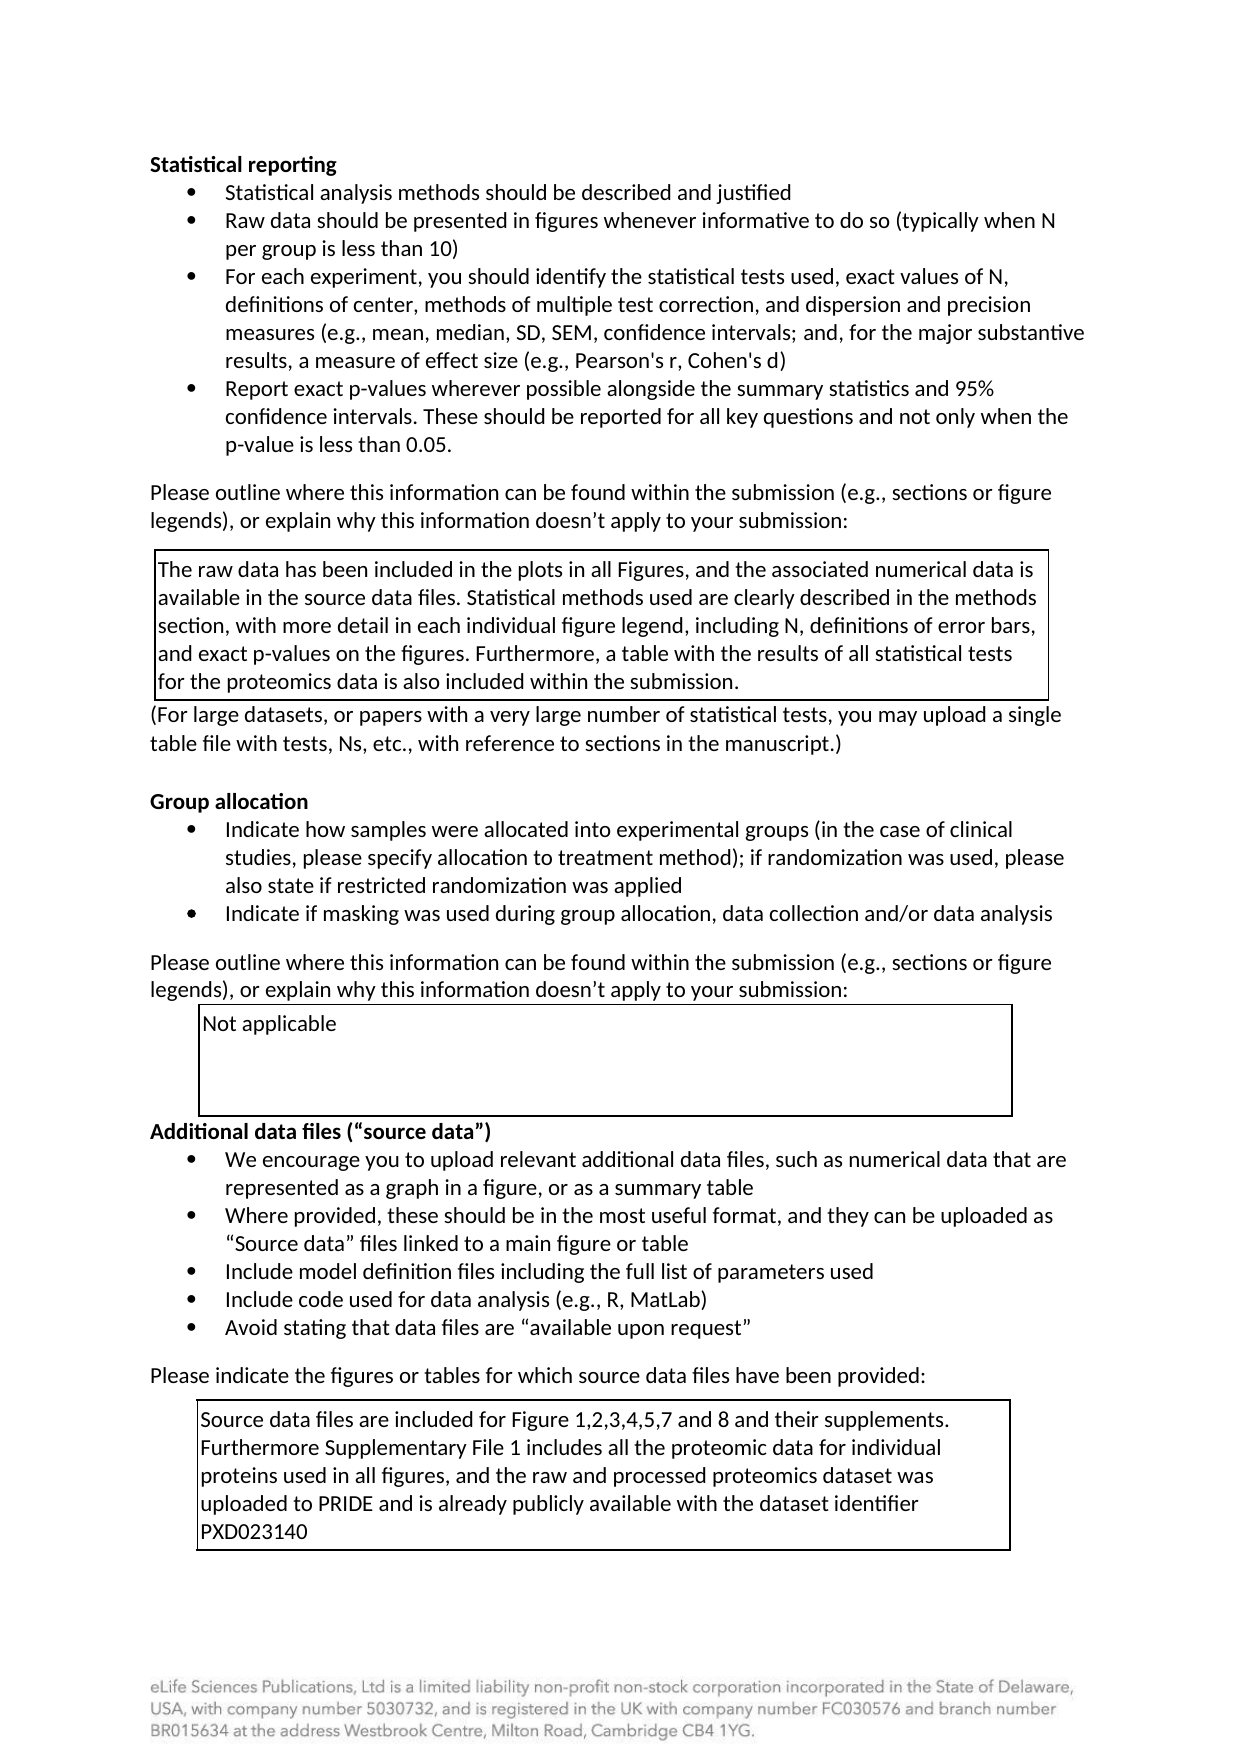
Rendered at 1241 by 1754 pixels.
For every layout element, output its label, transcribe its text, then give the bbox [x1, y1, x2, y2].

list Indicate how samples were allocated into experimental groups (in the case of clinical studies, please specify allocation to treatment method); if randomization was used, please also state if restricted randomization was applied [187, 815, 1090, 899]
list Statistical analysis methods should be described and justified [187, 178, 1090, 206]
text Statistical reporting [150, 150, 1090, 178]
list Include model definition files including the full list of parameters used [187, 1257, 1090, 1285]
picture [0, 1635, 1241, 1754]
list Avoid stating that data files are “available upon request” [187, 1313, 1090, 1341]
list Report exact p-values wherever possible alongside the summary statistics and 95% confidence intervals. These should be reported for all key questions and not only when the p-value is less than 0.05. [187, 374, 1090, 458]
text Group allocation [150, 787, 1090, 815]
text Source data files are included for Figure 1,2,3,4,5,7 and 8 and their supplements. Furthermore Supplementary File 1 includes all the proteomic data for individual proteins used in all figures, and the raw and processed proteomics dataset was uploaded to PRIDE and is already publicly available with the dataset identifier PXD023140 [198, 1403, 1009, 1547]
list Indicate if masking was used during group allocation, data collection and/or data analysis [187, 899, 1090, 927]
list For each experiment, you should identify the statistical tests used, exact values of N, definitions of center, methods of multiple test correction, and dispersion and precision measures (e.g., mean, median, SD, SEM, confidence intervals; and, for the major substantive results, a measure of effect size (e.g., Pearson's r, Cohen's d) [187, 262, 1090, 374]
list We encourage you to upload relevant additional data files, such as numerical data that are represented as a graph in a figure, or as a summary table [187, 1145, 1090, 1201]
text Additional data files (“source data”) [150, 1034, 1090, 1145]
text The raw data has been included in the plots in all Figures, and the associated numerical data is available in the source data files. Statistical methods used are clearly described in the methods section, with more detail in each individual figure legend, including N, definitions of error bars, and exact p-values on the figures. Furthermore, a table with the results of all statistical tests for the proteomics data is also included within the submission. [156, 553, 1048, 697]
list Raw data should be presented in figures whenever informative to do so (typically when N per group is less than 10) [187, 206, 1090, 262]
list Where provided, these should be in the most useful format, and they can be uploaded as “Source data” files linked to a main figure or table [187, 1201, 1090, 1257]
text Not applicable [200, 1007, 1011, 1039]
text Please indicate the figures or tables for which source data files have been provided: [150, 1362, 1090, 1389]
list Include code used for data analysis (e.g., R, MatLab) [187, 1285, 1090, 1313]
text (For large datasets, or papers with a very large number of statistical tests, you may upload a single table file with tests, Ns, etc., with reference to sections in the manuscript.) [150, 563, 1090, 757]
